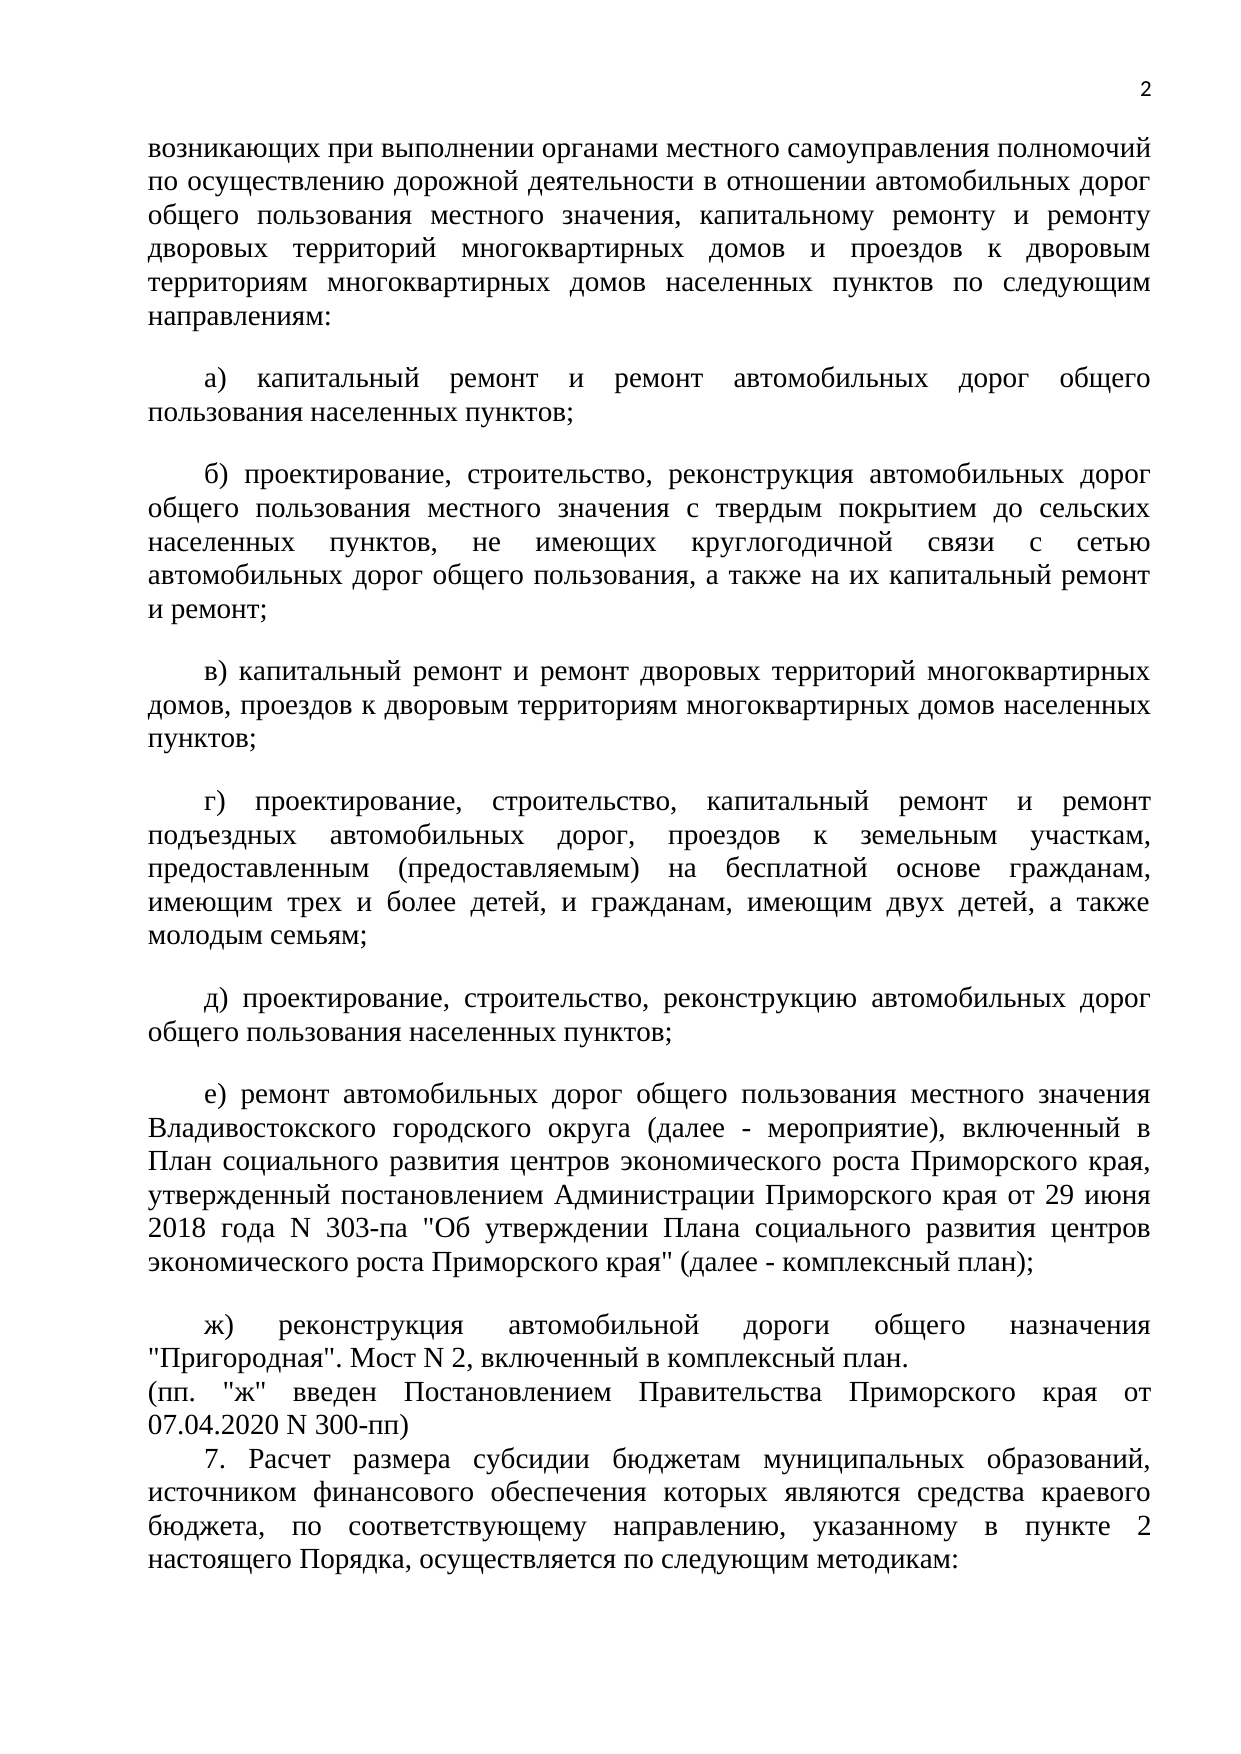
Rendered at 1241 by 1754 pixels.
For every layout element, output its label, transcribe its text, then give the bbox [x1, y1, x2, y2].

text (пп. "ж" введен Постановлением Правительства Приморского края от 07.04.2020 N 300-пп) [148, 1374, 1152, 1441]
text 7. Расчет размера субсидии бюджетам муниципальных образований, источником финансового обеспечения которых являются средства краевого бюджета, по соответствующему направлению, указанному в пункте 2 настоящего Порядка, осуществляется по следующим методикам: [148, 1441, 1152, 1575]
text д) проектирование, строительство, реконструкцию автомобильных дорог общего пользования населенных пунктов; [148, 980, 1152, 1047]
text е) ремонт автомобильных дорог общего пользования местного значения Владивостокского городского округа (далее - мероприятие), включенный в План социального развития центров экономического роста Приморского края, утвержденный постановлением Администрации Приморского края от 29 июня 2018 года N 303-па "Об утверждении Плана социального развития центров экономического роста Приморского края" (далее - комплексный план); [148, 1076, 1152, 1278]
text а) капитальный ремонт и ремонт автомобильных дорог общего пользования населенных пунктов; [148, 360, 1152, 427]
text в) капитальный ремонт и ремонт дворовых территорий многоквартирных домов, проездов к дворовым территориям многоквартирных домов населенных пунктов; [148, 653, 1152, 754]
text г) проектирование, строительство, капитальный ремонт и ремонт подъездных автомобильных дорог, проездов к земельным участкам, предоставленным (предоставляемым) на бесплатной основе гражданам, имеющим трех и более детей, и гражданам, имеющим двух детей, а также молодым семьям; [148, 783, 1152, 951]
text б) проектирование, строительство, реконструкция автомобильных дорог общего пользования местного значения с твердым покрытием до сельских населенных пунктов, не имеющих круглогодичной связи с сетью автомобильных дорог общего пользования, а также на их капитальный ремонт и ремонт; [148, 457, 1152, 624]
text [148, 130, 1152, 331]
text ж) реконструкция автомобильной дороги общего назначения "Пригородная". Мост N 2, включенный в комплексный план. [148, 1307, 1152, 1374]
